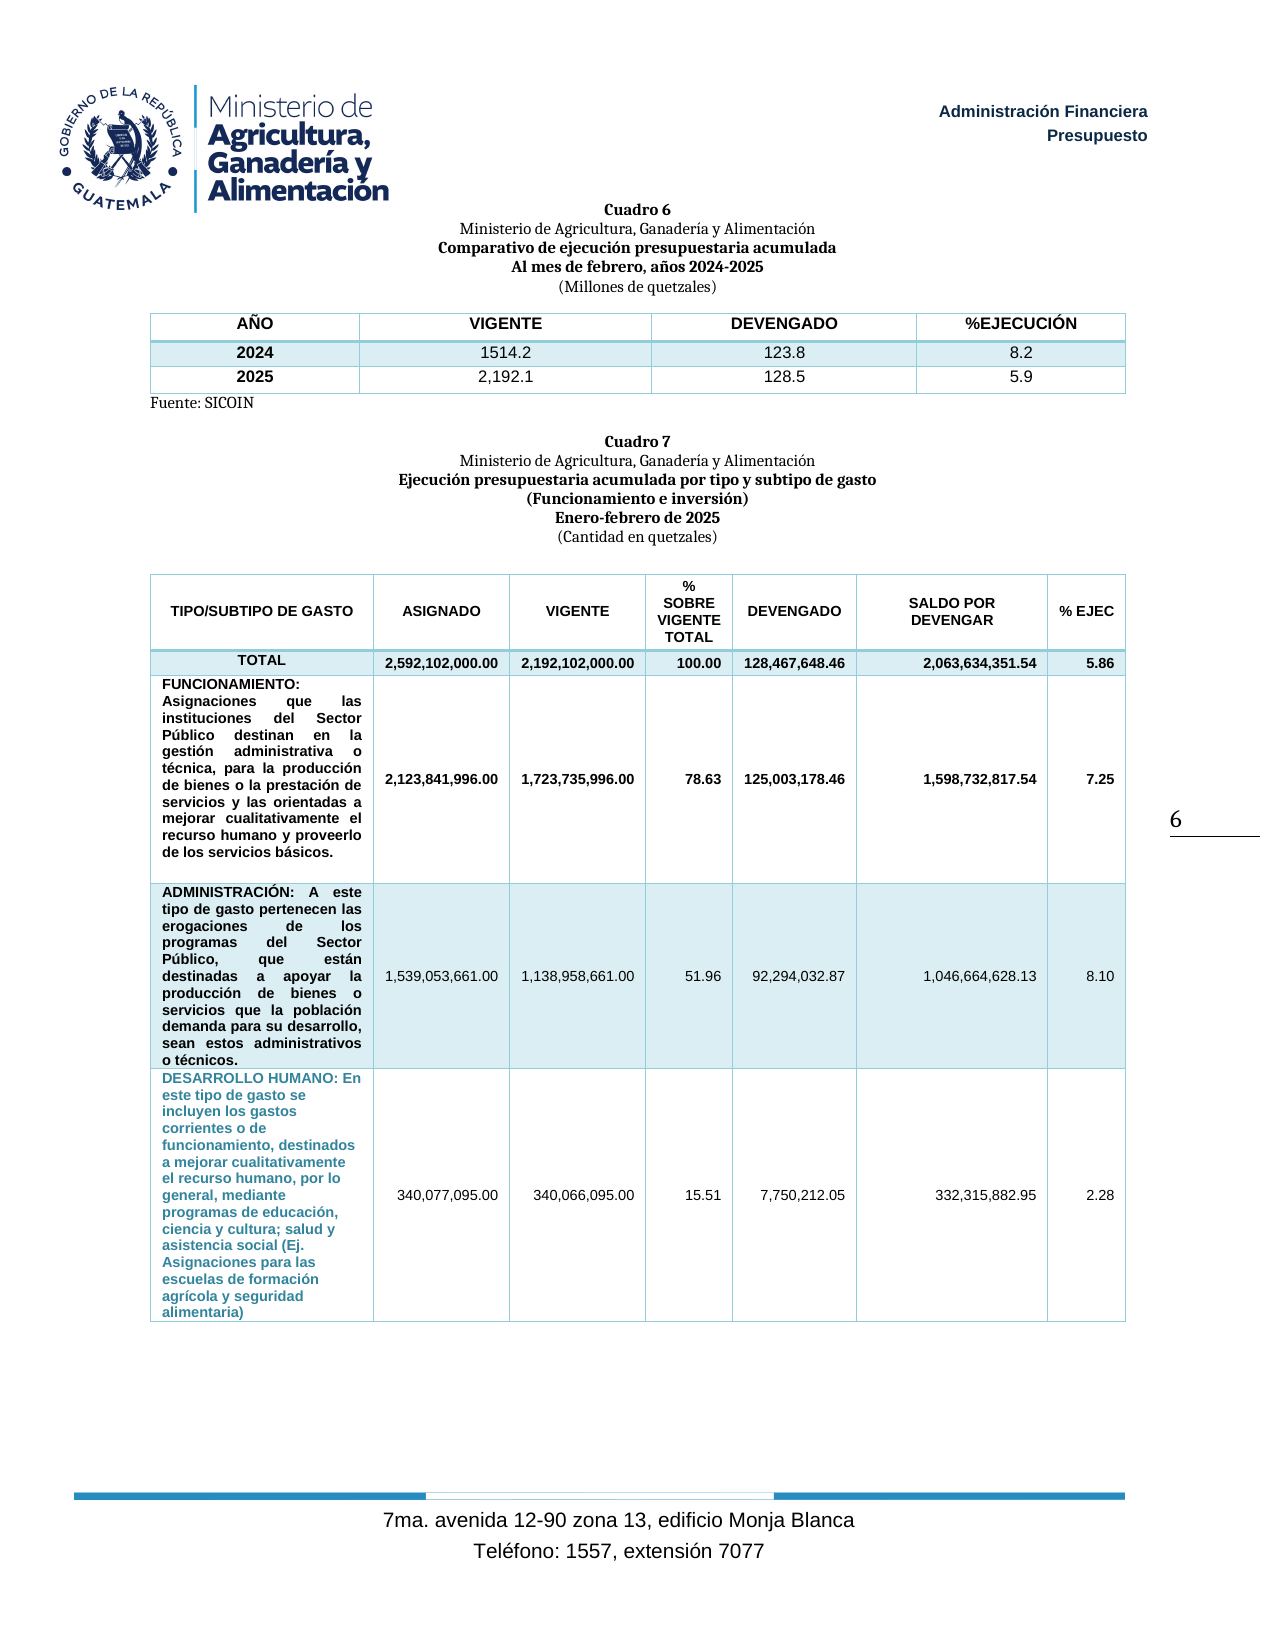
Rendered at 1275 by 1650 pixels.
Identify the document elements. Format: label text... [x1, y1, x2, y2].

text Fuente: SICOIN [150, 394, 1125, 413]
table_header VIGENTE [360, 314, 651, 339]
text (Cantidad en quetzales) [150, 528, 1125, 547]
text Cuadro 6 [150, 200, 1125, 219]
table_cell 92,294,032.87 [733, 884, 856, 1068]
table_header VIGENTE [510, 575, 645, 648]
table_cell 128,467,648.46 [733, 652, 856, 675]
table_cell 2.28 [1048, 1069, 1125, 1321]
text (Funcionamiento e inversión) [150, 489, 1125, 509]
table_header ASIGNADO [374, 575, 509, 648]
table_header AÑO [151, 314, 359, 339]
table_cell 2,192,102,000.00 [510, 652, 645, 675]
table_cell ADMINISTRACIÓN: A este tipo de gasto pertenecen las erogaciones de los programas del Sector Público, que están destinadas a apoyar la producción de bienes o servicios que la población demanda para su desarrollo, sean estos administrativos o técnicos. [151, 884, 373, 1068]
table_cell 2,063,634,351.54 [857, 652, 1047, 675]
table_cell 2024 [151, 343, 359, 366]
table_cell 8.2 [917, 343, 1125, 366]
table_cell 1514.2 [360, 343, 651, 366]
table_cell 125,003,178.46 [733, 676, 856, 883]
table_cell 1,539,053,661.00 [374, 884, 509, 1068]
table_header % EJEC [1048, 575, 1125, 648]
table_cell 340,077,095.00 [374, 1069, 509, 1321]
table_header DEVENGADO [733, 575, 856, 648]
table_header %EJECUCIÓN [917, 314, 1125, 339]
table_cell 15.51 [646, 1069, 732, 1321]
table_cell TOTAL [151, 652, 373, 675]
table_cell 2,192.1 [360, 367, 651, 393]
text Comparativo de ejecución presupuestaria acumulada [150, 239, 1125, 258]
table_cell 100.00 [646, 652, 732, 675]
table_header TIPO/SUBTIPO DE GASTO [151, 575, 373, 648]
table_header DEVENGADO [652, 314, 916, 339]
picture [49, 76, 403, 223]
text Ministerio de Agricultura, Ganadería y Alimentación [150, 219, 1125, 239]
table_cell 1,046,664,628.13 [857, 884, 1047, 1068]
table_cell 123.8 [652, 343, 916, 366]
text (Millones de quetzales) [150, 277, 1125, 296]
text Enero-febrero de 2025 [150, 509, 1125, 528]
table_cell 7,750,212.05 [733, 1069, 856, 1321]
text Al mes de febrero, años 2024-2025 [150, 258, 1125, 277]
table_cell 78.63 [646, 676, 732, 883]
table_cell 2,123,841,996.00 [374, 676, 509, 883]
table_cell 332,315,882.95 [857, 1069, 1047, 1321]
table_cell 51.96 [646, 884, 732, 1068]
table_cell 2,592,102,000.00 [374, 652, 509, 675]
table_cell 7.25 [1048, 676, 1125, 883]
picture [0, 1483, 1237, 1509]
text Cuadro 7 [150, 432, 1125, 451]
table_cell DESARROLLO HUMANO: En este tipo de gasto se incluyen los gastos corrientes o de funcionamiento, destinados a mejorar cualitativamente el recurso humano, por lo general, mediante programas de educación, ciencia y cultura; salud y asistencia social (Ej. Asignaciones para las escuelas de formación agrícola y seguridad alimentaria) [151, 1069, 373, 1321]
table_cell 1,723,735,996.00 [510, 676, 645, 883]
text Ejecución presupuestaria acumulada por tipo y subtipo de gasto [150, 470, 1125, 489]
table_cell FUNCIONAMIENTO: Asignaciones que las instituciones del Sector Público destinan en la gestión administrativa o técnica, para la producción de bienes o la prestación de servicios y las orientadas a mejorar cualitativamente el recurso humano y proveerlo de los servicios básicos. [151, 676, 373, 883]
table_header % SOBRE VIGENTE TOTAL [646, 575, 732, 648]
table_cell 5.9 [917, 367, 1125, 393]
table_cell 2025 [151, 367, 359, 393]
table_cell 8.10 [1048, 884, 1125, 1068]
text Ministerio de Agricultura, Ganadería y Alimentación [150, 451, 1125, 470]
table_cell 1,598,732,817.54 [857, 676, 1047, 883]
table_cell 128.5 [652, 367, 916, 393]
table_cell 1,138,958,661.00 [510, 884, 645, 1068]
table_cell 5.86 [1048, 652, 1125, 675]
table_cell 340,066,095.00 [510, 1069, 645, 1321]
table_header SALDO POR DEVENGAR [857, 575, 1047, 648]
